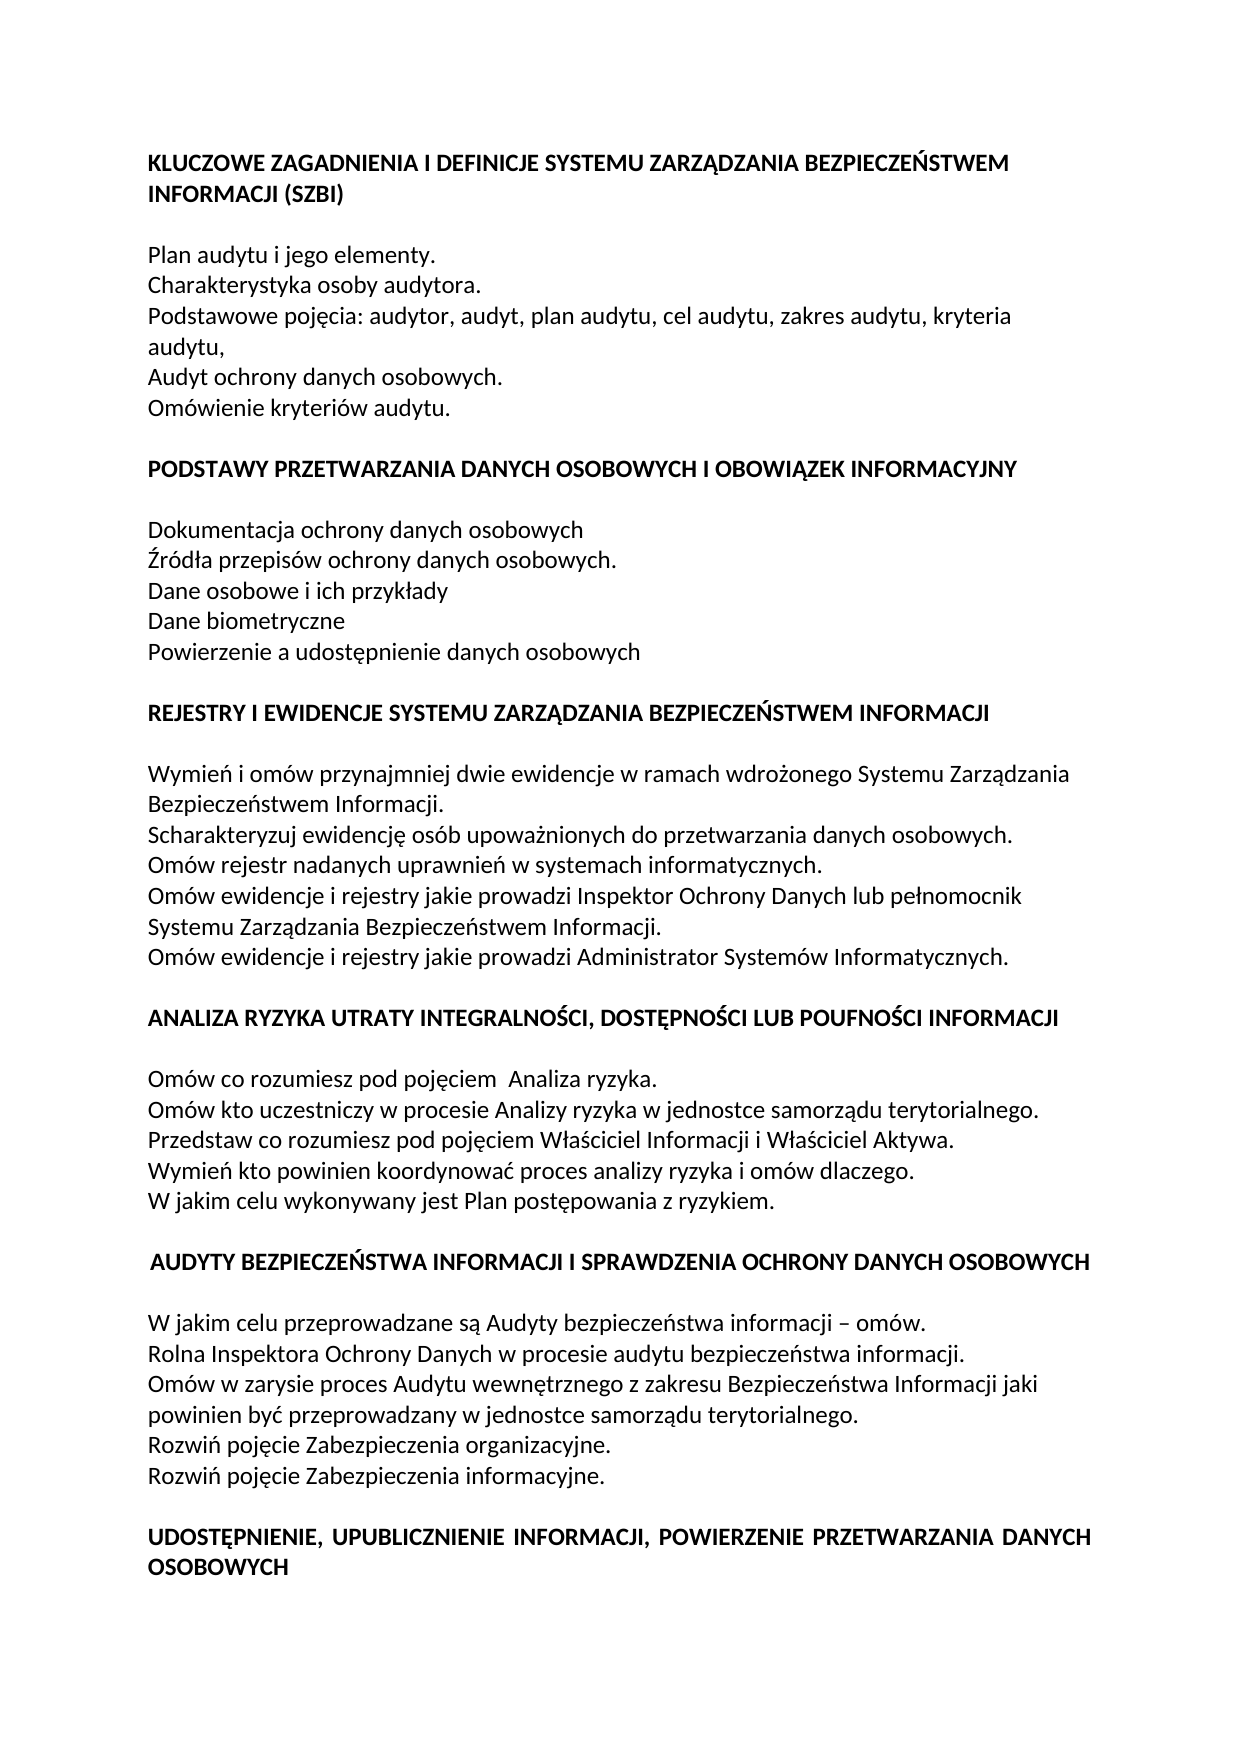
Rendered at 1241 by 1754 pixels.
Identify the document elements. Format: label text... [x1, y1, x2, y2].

text W jakim celu przeprowadzane są Audyty bezpieczeństwa informacji – omów. [148, 1307, 1093, 1338]
text Dane osobowe i ich przykłady [148, 575, 1093, 605]
text Omów ewidencje i rejestry jakie prowadzi Inspektor Ochrony Danych lub pełnomocnik Systemu Zarządzania Bezpieczeństwem Informacji. [148, 880, 1093, 941]
text Omów rejestr nadanych uprawnień w systemach informatycznych. [148, 849, 1093, 880]
text Powierzenie a udostępnienie danych osobowych [148, 636, 1093, 666]
text Rolna Inspektora Ochrony Danych w procesie audytu bezpieczeństwa informacji. [148, 1338, 1093, 1368]
text Wymień i omów przynajmniej dwie ewidencje w ramach wdrożonego Systemu Zarządzania Bezpieczeństwem Informacji. [148, 758, 1093, 819]
text Dane biometryczne [148, 605, 1093, 636]
text PODSTAWY PRZETWARZANIA DANYCH OSOBOWYCH I OBOWIĄZEK INFORMACYJNY [148, 453, 1093, 483]
text AUDYTY BEZPIECZEŃSTWA INFORMACJI I SPRAWDZENIA OCHRONY DANYCH OSOBOWYCH [148, 1246, 1093, 1277]
text Omów co rozumiesz pod pojęciem Analiza ryzyka. [148, 1063, 1093, 1094]
text Dokumentacja ochrony danych osobowych [148, 514, 1093, 544]
text Plan audytu i jego elementy. [148, 239, 1093, 270]
text REJESTRY I EWIDENCJE SYSTEMU ZARZĄDZANIA BEZPIECZEŃSTWEM INFORMACJI [148, 697, 1093, 727]
text Źródła przepisów ochrony danych osobowych. [148, 544, 1093, 575]
text W jakim celu wykonywany jest Plan postępowania z ryzykiem. [148, 1185, 1093, 1216]
text Audyt ochrony danych osobowych. [148, 361, 1093, 392]
text Podstawowe pojęcia: audytor, audyt, plan audytu, cel audytu, zakres audytu, kryteria audytu, [148, 300, 1093, 361]
text Charakterystyka osoby audytora. [148, 270, 1093, 300]
text Wymień kto powinien koordynować proces analizy ryzyka i omów dlaczego. [148, 1155, 1093, 1185]
text Omów w zarysie proces Audytu wewnętrznego z zakresu Bezpieczeństwa Informacji jaki powinien być przeprowadzany w jednostce samorządu terytorialnego. [148, 1368, 1093, 1429]
text Rozwiń pojęcie Zabezpieczenia informacyjne. [148, 1460, 1093, 1491]
text Omów ewidencje i rejestry jakie prowadzi Administrator Systemów Informatycznych. [148, 941, 1093, 972]
text UDOSTĘPNIENIE, UPUBLICZNIENIE INFORMACJI, POWIERZENIE PRZETWARZANIA DANYCH OSOBOWYCH [148, 1521, 1093, 1582]
text Omówienie kryteriów audytu. [148, 392, 1093, 422]
text ANALIZA RYZYKA UTRATY INTEGRALNOŚCI, DOSTĘPNOŚCI LUB POUFNOŚCI INFORMACJI [148, 1002, 1093, 1033]
text Rozwiń pojęcie Zabezpieczenia organizacyjne. [148, 1429, 1093, 1460]
text KLUCZOWE ZAGADNIENIA I DEFINICJE SYSTEMU ZARZĄDZANIA BEZPIECZEŃSTWEM INFORMACJI (SZBI) [148, 148, 1093, 209]
text Omów kto uczestniczy w procesie Analizy ryzyka w jednostce samorządu terytorialnego. [148, 1094, 1093, 1124]
text Przedstaw co rozumiesz pod pojęciem Właściciel Informacji i Właściciel Aktywa. [148, 1124, 1093, 1155]
text Scharakteryzuj ewidencję osób upoważnionych do przetwarzania danych osobowych. [148, 819, 1093, 849]
